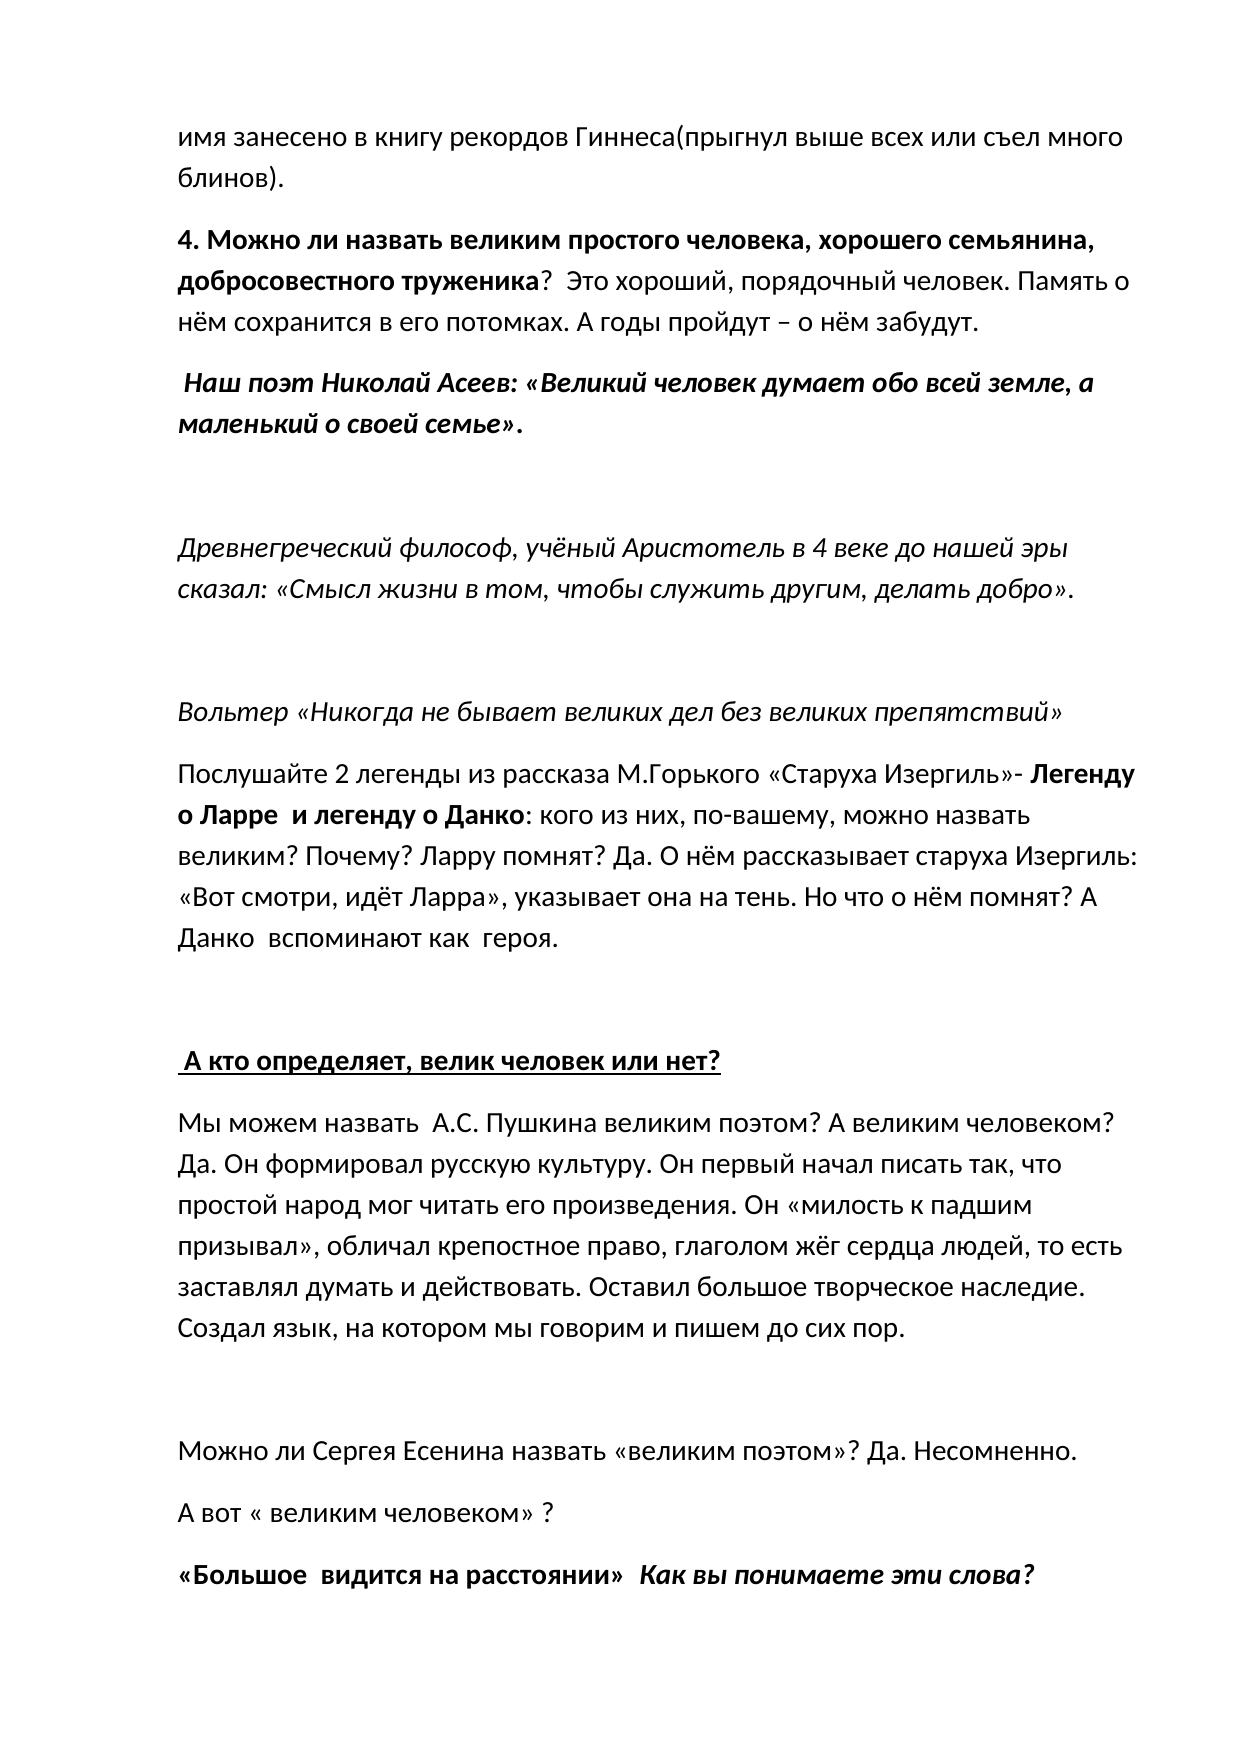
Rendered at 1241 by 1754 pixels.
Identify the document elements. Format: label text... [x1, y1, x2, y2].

text Наш поэт Николай Асеев: «Великий человек думает обо всей земле, а маленький о своей семье». [177, 364, 1152, 441]
text Вольтер «Никогда не бывает великих дел без великих препятствий» [177, 693, 1152, 729]
text 4. Можно ли назвать великим простого человека, хорошего семьянина, добросовестного труженика? Это хороший, порядочный человек. Память о нём сохранится в его потомках. А годы пройдут – о нём забудут. [177, 221, 1152, 338]
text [177, 118, 1152, 195]
text Древнегреческий философ, учёный Аристотель в 4 веке до нашей эры сказал: «Смысл жизни в том, чтобы служить другим, делать добро». [177, 529, 1152, 606]
text Послушайте 2 легенды из рассказа М.Горького «Старуха Изергиль»- Легенду о Ларре и легенду о Данко: кого из них, по-вашему, можно назвать великим? Почему? Ларру помнят? Да. О нём рассказывает старуха Изергиль: «Вот смотри, идёт Ларра», указывает она на тень. Но что о нём помнят? А Данко вспоминают как героя. [177, 755, 1152, 954]
text Можно ли Сергея Есенина назвать «великим поэтом»? Да. Несомненно. [177, 1432, 1152, 1468]
text А кто определяет, велик человек или нет? [177, 1042, 1152, 1078]
text А вот « великим человеком» ? [177, 1494, 1152, 1530]
text Мы можем назвать А.С. Пушкина великим поэтом? А великим человеком? Да. Он формировал русскую культуру. Он первый начал писать так, что простой народ мог читать его произведения. Он «милость к падшим призывал», обличал крепостное право, глаголом жёг сердца людей, то есть заставлял думать и действовать. Оставил большое творческое наследие. Создал язык, на котором мы говорим и пишем до сих пор. [177, 1104, 1152, 1344]
text «Большое видится на расстоянии» Как вы понимаете эти слова? [177, 1556, 1152, 1592]
